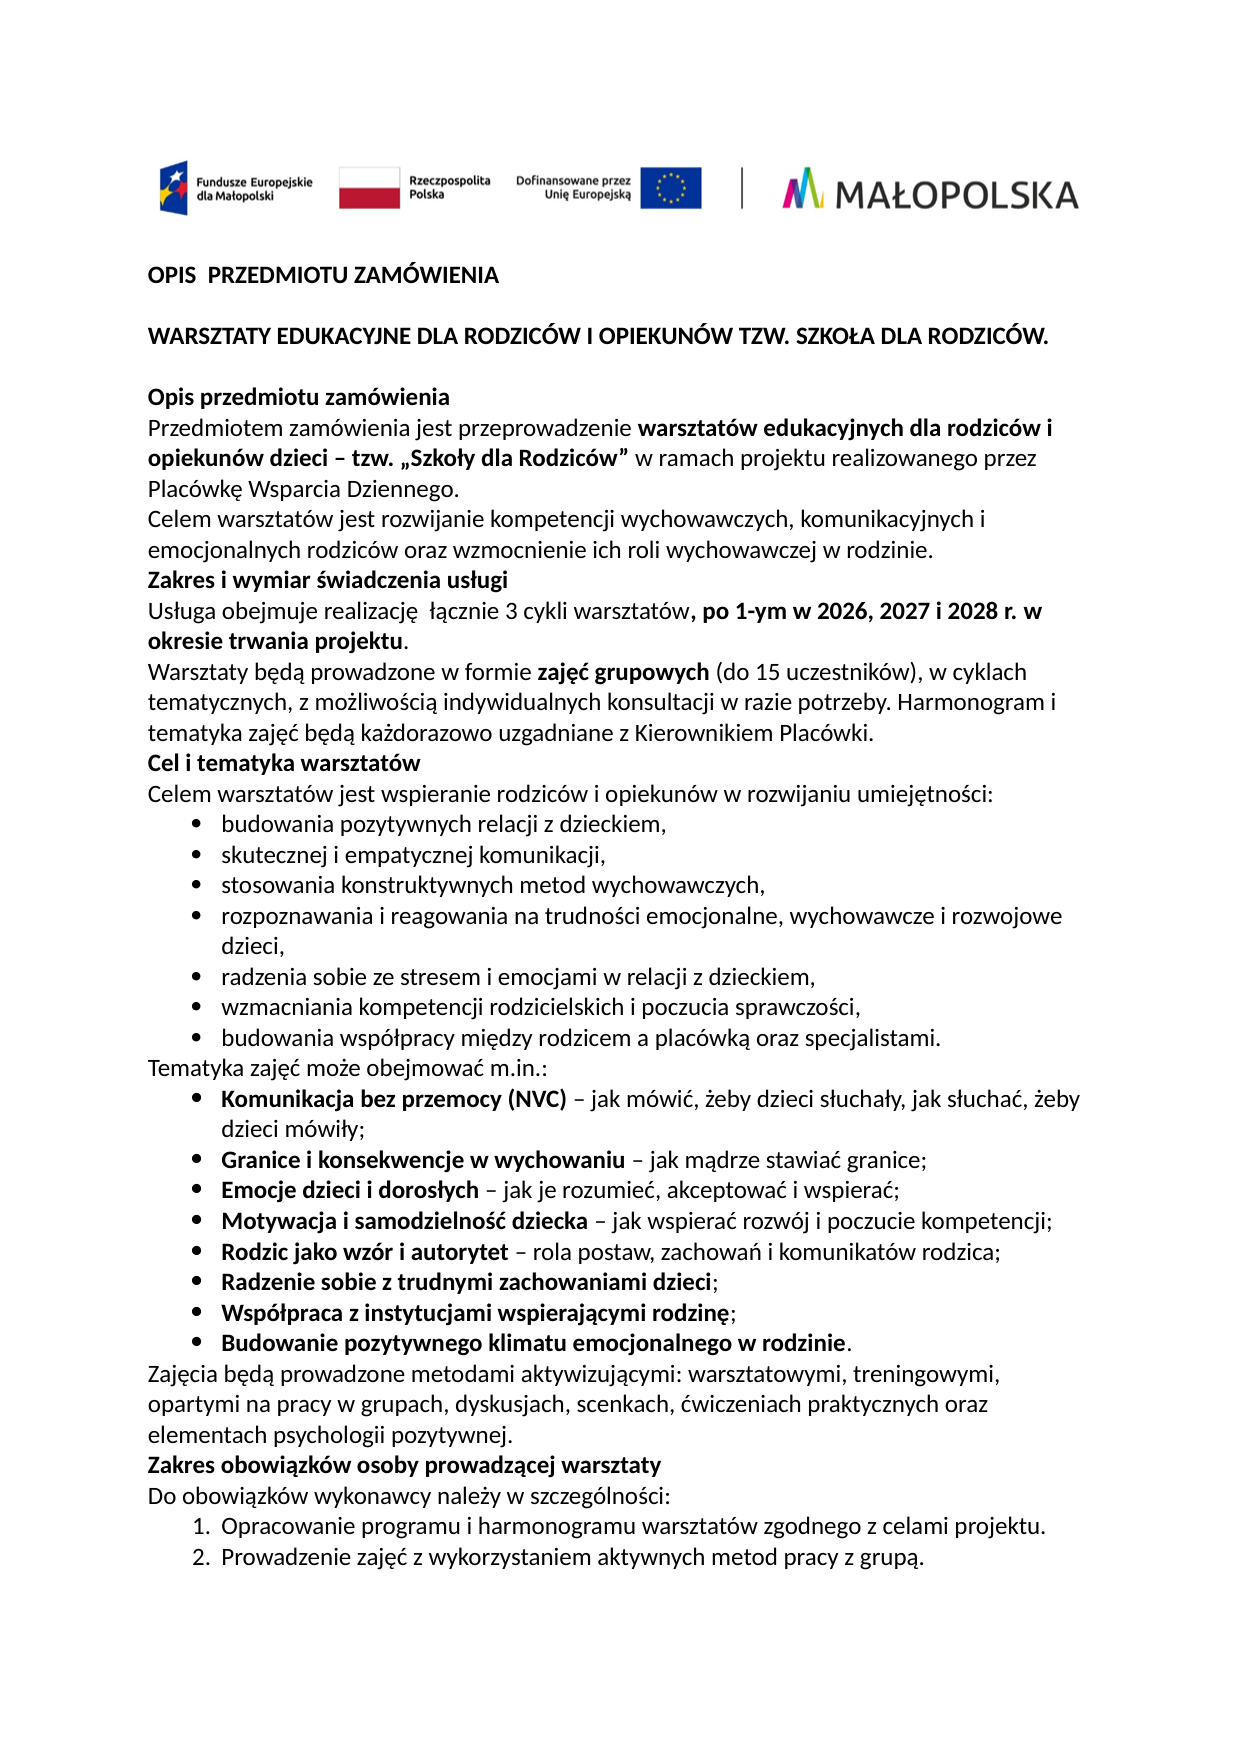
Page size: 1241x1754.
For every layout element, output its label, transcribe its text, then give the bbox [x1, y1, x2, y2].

list Emocje dzieci i dorosłych – jak je rozumieć, akceptować i wspierać; [192, 1175, 1093, 1205]
list Rodzic jako wzór i autorytet – rola postaw, zachowań i komunikatów rodzica; [192, 1236, 1093, 1266]
list Motywacja i samodzielność dziecka – jak wspierać rozwój i poczucie kompetencji; [192, 1205, 1093, 1236]
list Współpraca z instytucjami wspierającymi rodzinę; [192, 1297, 1093, 1327]
text Opis przedmiotu zamówienia [148, 381, 1093, 412]
list radzenia sobie ze stresem i emocjami w relacji z dzieckiem, [192, 961, 1093, 992]
list Budowanie pozytywnego klimatu emocjonalnego w rodzinie. [192, 1327, 1093, 1358]
text Zakres obowiązków osoby prowadzącej warsztaty [148, 1449, 1093, 1480]
list skutecznej i empatycznej komunikacji, [192, 839, 1093, 869]
list wzmacniania kompetencji rodzicielskich i poczucia sprawczości, [192, 992, 1093, 1022]
list rozpoznawania i reagowania na trudności emocjonalne, wychowawcze i rozwojowe dzieci, [192, 900, 1093, 961]
text Zakres i wymiar świadczenia usługi [148, 564, 1093, 595]
text Usługa obejmuje realizację łącznie 3 cykli warsztatów, po 1-ym w 2026, 2027 i 2028 r. w okresie trwania projektu. Warsztaty będą prowadzone w formie zajęć grupowych (do 15 uczestników), w cyklach tematycznych, z możliwością indywidualnych konsultacji w razie potrzeby. Harmonogram i tematyka zajęć będą każdorazowo uzgadniane z Kierownikiem Placówki. [148, 595, 1093, 747]
list Komunikacja bez przemocy (NVC) – jak mówić, żeby dzieci słuchały, jak słuchać, żeby dzieci mówiły; [192, 1083, 1093, 1144]
text Do obowiązków wykonawcy należy w szczególności: [148, 1480, 1093, 1510]
text OPIS PRZEDMIOTU ZAMÓWIENIA [148, 259, 1093, 289]
text WARSZTATY EDUKACYJNE DLA RODZICÓW I OPIEKUNÓW TZW. SZKOŁA DLA RODZICÓW. [148, 320, 1093, 351]
text Przedmiotem zamówienia jest przeprowadzenie warsztatów edukacyjnych dla rodziców i opiekunów dzieci – tzw. „Szkoły dla Rodziców” w ramach projektu realizowanego przez Placówkę Wsparcia Dziennego. Celem warsztatów jest rozwijanie kompetencji wychowawczych, komunikacyjnych i emocjonalnych rodziców oraz wzmocnienie ich roli wychowawczej w rodzinie. [148, 412, 1093, 564]
text Zajęcia będą prowadzone metodami aktywizującymi: warsztatowymi, treningowymi, opartymi na pracy w grupach, dyskusjach, scenkach, ćwiczeniach praktycznych oraz elementach psychologii pozytywnej. [148, 1358, 1093, 1449]
picture [147, 147, 1093, 229]
text Tematyka zajęć może obejmować m.in.: [148, 1053, 1093, 1083]
list stosowania konstruktywnych metod wychowawczych, [192, 869, 1093, 900]
list Prowadzenie zajęć z wykorzystaniem aktywnych metod pracy z grupą. [192, 1541, 1093, 1571]
text Celem warsztatów jest wspieranie rodziców i opiekunów w rozwijaniu umiejętności: [148, 778, 1093, 808]
list Opracowanie programu i harmonogramu warsztatów zgodnego z celami projektu. [192, 1510, 1093, 1541]
list Radzenie sobie z trudnymi zachowaniami dzieci; [192, 1266, 1093, 1297]
text Cel i tematyka warsztatów [148, 747, 1093, 778]
list budowania pozytywnych relacji z dzieckiem, [192, 808, 1093, 839]
list budowania współpracy między rodzicem a placówką oraz specjalistami. [192, 1022, 1093, 1053]
list Granice i konsekwencje w wychowaniu – jak mądrze stawiać granice; [192, 1144, 1093, 1175]
